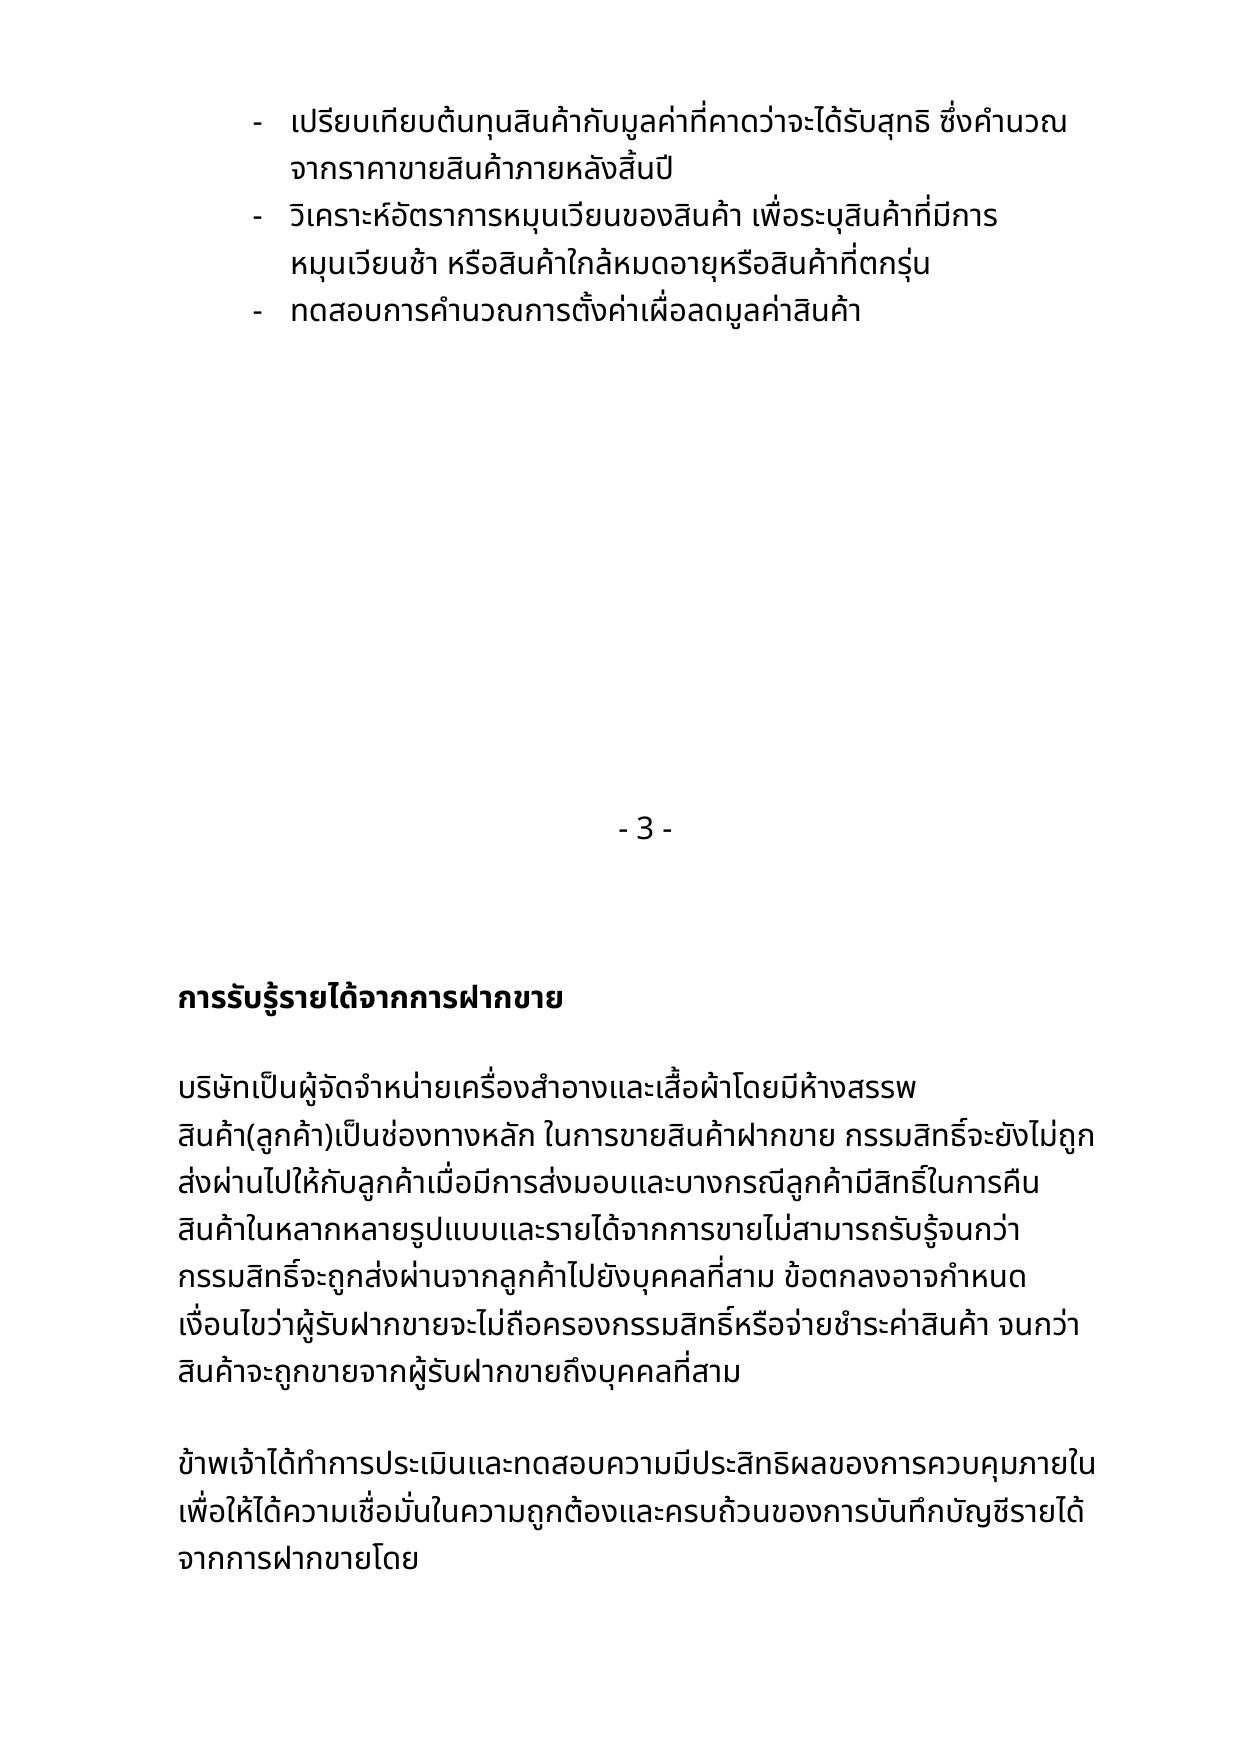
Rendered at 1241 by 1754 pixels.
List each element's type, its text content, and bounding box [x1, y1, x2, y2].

text บริษัทเป็นผู้จัดจำหน่ายเครื่องสำอางและเสื้อผ้าโดยมีห้างสรรพสินค้า(ลูกค้า)เป็นช่องทางหลัก ในการขายสินค้าฝากขาย กรรมสิทธิ์จะยังไม่ถูกส่งผ่านไปให้กับลูกค้าเมื่อมีการส่งมอบและบางกรณีลูกค้ามีสิทธิ์ในการคืนสินค้าในหลากหลายรูปแบบและรายได้จากการขายไม่สามารถรับรู้จนกว่ากรรมสิทธิ์จะถูกส่งผ่านจากลูกค้าไปยังบุคคลที่สาม ข้อตกลงอาจกำหนดเงื่อนไขว่าผู้รับฝากขายจะไม่ถือครองกรรมสิทธิ์หรือจ่ายชำระค่าสินค้า จนกว่าสินค้าจะถูกขายจากผู้รับฝากขายถึงบุคคลที่สาม [177, 1066, 1107, 1396]
list เปรียบเทียบต้นทุนสินค้ากับมูลค่าที่คาดว่าจะได้รับสุทธิ ซึ่งคำนวณจากราคาขายสินค้าภายหลังสิ้นปี [252, 99, 1107, 193]
text การรับรู้รายได้จากการฝากขาย [177, 976, 1107, 1023]
text ข้าพเจ้าได้ทำการประเมินและทดสอบความมีประสิทธิผลของการควบคุมภายในเพื่อให้ได้ความเชื่อมั่นในความถูกต้องและครบถ้วนของการบันทึกบัญชีรายได้จากการฝากขายโดย [177, 1442, 1107, 1583]
list วิเคราะห์อัตราการหมุนเวียนของสินค้า เพื่อระบุสินค้าที่มีการหมุนเวียนช้า หรือสินค้าใกล้หมดอายุหรือสินค้าที่ตกรุ่น [252, 193, 1107, 288]
list ทดสอบการคำนวณการตั้งค่าเผื่อลดมูลค่าสินค้า [252, 288, 1107, 336]
text - 3 - [177, 804, 1113, 848]
